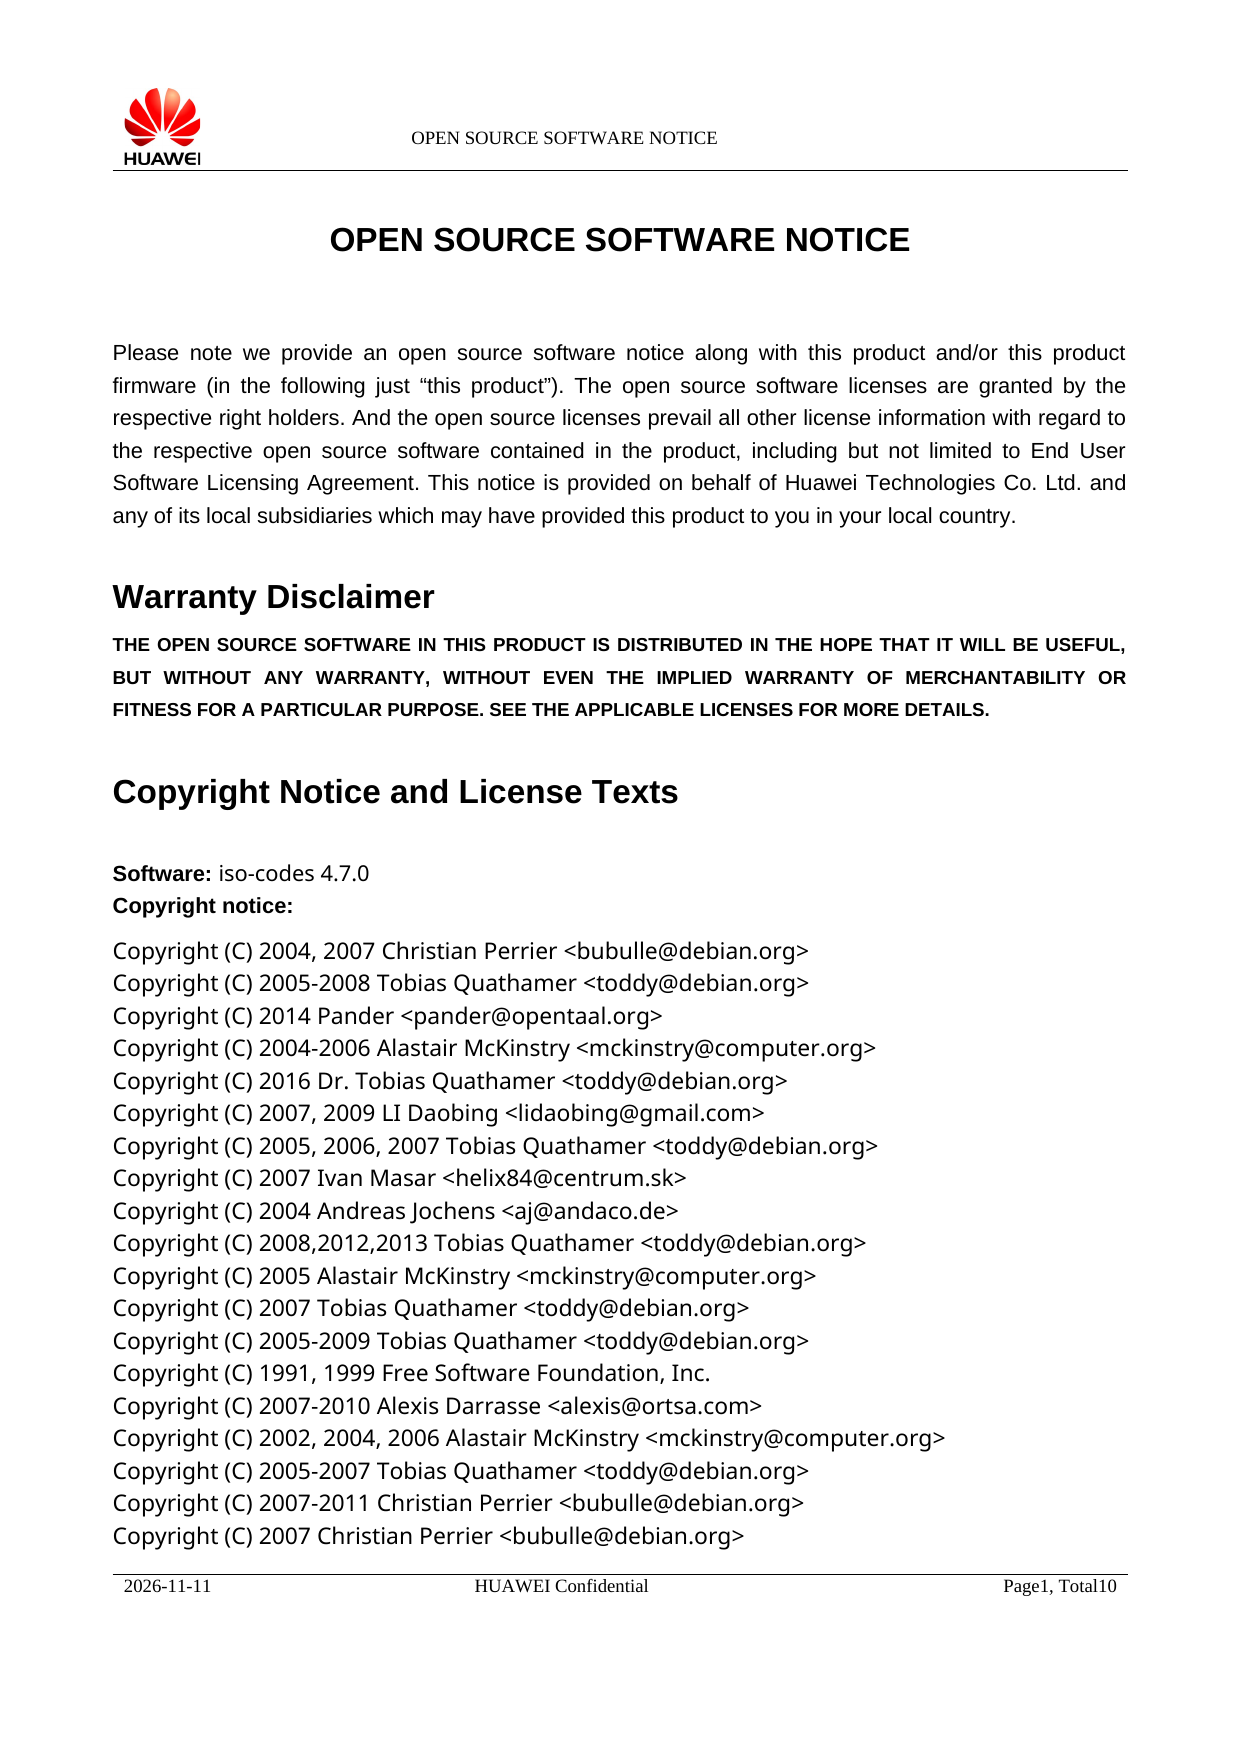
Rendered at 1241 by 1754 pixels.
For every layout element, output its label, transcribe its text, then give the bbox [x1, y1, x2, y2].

text Please note we provide an open source software notice along with this product and/or this product firmware (in the following just “this product”). The open source software licenses are granted by the respective right holders. And the open source licenses prevail all other license information with regard to the respective open source software contained in the product, including but not limited to End User Software Licensing Agreement. This notice is provided on behalf of Huawei Technologies Co. Ltd. and any of its local subsidiaries which may have provided this product to you in your local country. [112, 336, 1128, 531]
text The open source software in this product is distributed in the hope that it will be useful, but WITHOUT ANY WARRANTY, without even the implied warranty of MERCHANTABILITY or FITNESS FOR A PARTICULAR PURPOSE. See the applicable licenses for more details. [112, 629, 1128, 726]
text Copyright Notice and License Texts [112, 759, 1128, 824]
picture [124, 88, 201, 165]
text Copyright notice: [112, 889, 1128, 921]
text OPEN SOURCE SOFTWARE NOTICE [112, 206, 1128, 271]
title Software: iso-codes 4.7.0 [112, 856, 1128, 889]
text Warranty Disclaimer [112, 564, 1128, 629]
